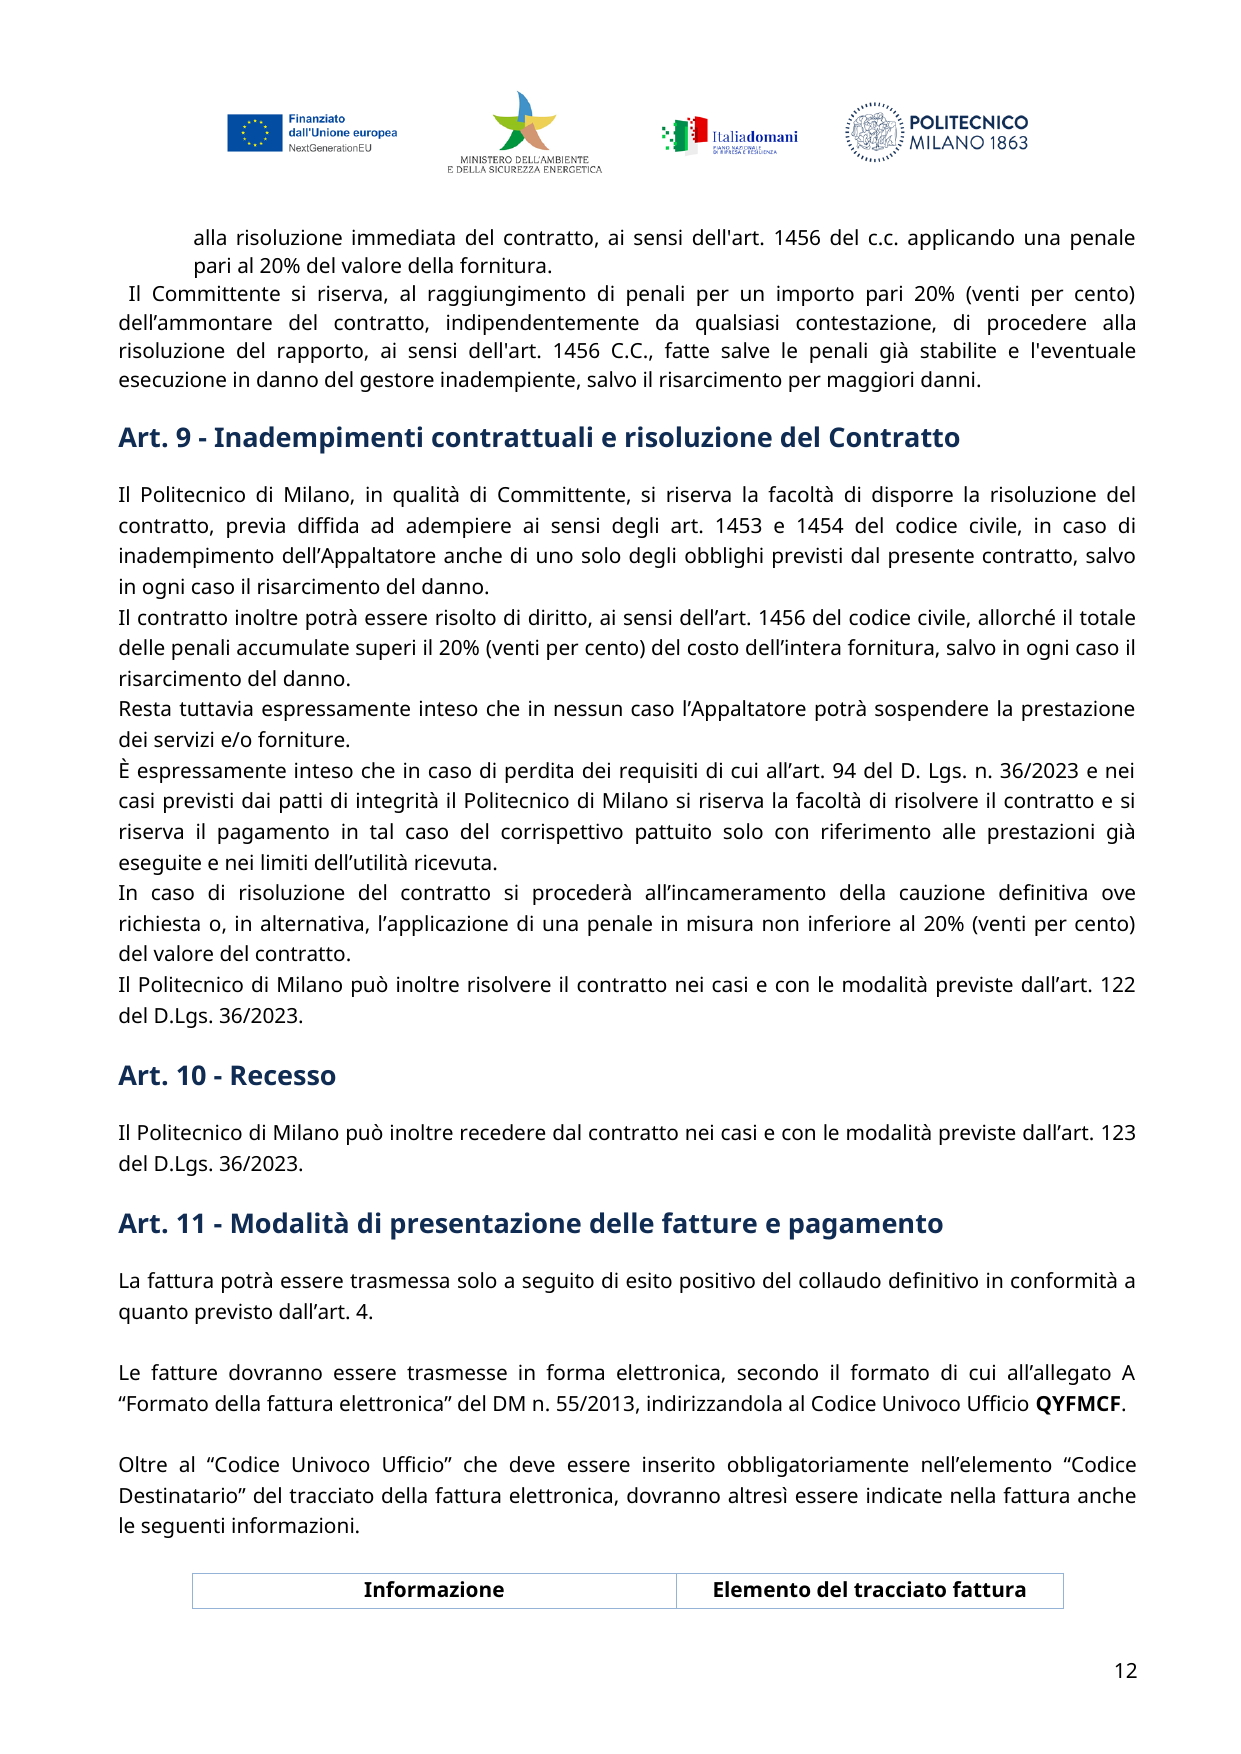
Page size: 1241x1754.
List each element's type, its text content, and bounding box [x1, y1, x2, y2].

text Il Politecnico di Milano può inoltre risolvere il contratto nei casi e con le modalità previste dall’art. 122 del D.Lgs. 36/2023. [118, 970, 1138, 1029]
text Il Politecnico di Milano, in qualità di Committente, si riserva la facoltà di disporre la risoluzione del contratto, previa diffida ad adempiere ai sensi degli art. 1453 e 1454 del codice civile, in caso di inadempimento dell’Appaltatore anche di uno solo degli obblighi previsti dal presente contratto, salvo in ogni caso il risarcimento del danno. [118, 480, 1138, 601]
text Le fatture dovranno essere trasmesse in forma elettronica, secondo il formato di cui all’allegato A “Formato della fattura elettronica” del DM n. 55/2013, indirizzandola al Codice Univoco Ufficio QYFMCF. [118, 1358, 1138, 1417]
text In caso di risoluzione del contratto si procederà all’incameramento della cauzione definitiva ove richiesta o, in alternativa, l’applicazione di una penale in misura non inferiore al 20% (venti per cento) del valore del contratto. [118, 878, 1138, 968]
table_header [677, 1574, 1063, 1608]
text È espressamente inteso che in caso di perdita dei requisiti di cui all’art. 94 del D. Lgs. n. 36/2023 e nei casi previsti dai patti di integrità il Politecnico di Milano si riserva la facoltà di risolvere il contratto e si riserva il pagamento in tal caso del corrispettivo pattuito solo con riferimento alle prestazioni già eseguite e nei limiti dell’utilità ricevuta. [118, 756, 1138, 876]
table_header Informazione [193, 1574, 676, 1608]
text Resta tuttavia espressamente inteso che in nessun caso l’Appaltatore potrà sospendere la prestazione dei servizi e/o forniture. [118, 694, 1138, 754]
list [156, 223, 1138, 279]
text Oltre al “Codice Univoco Ufficio” che deve essere inserito obbligatoriamente nell’elemento “Codice Destinatario” del tracciato della fattura elettronica, dovranno altresì essere indicate nella fattura anche le seguenti informazioni. [118, 1450, 1138, 1540]
text Il contratto inoltre potrà essere risolto di diritto, ai sensi dell’art. 1456 del codice civile, allorché il totale delle penali accumulate superi il 20% (venti per cento) del costo dell’intera fornitura, salvo in ogni caso il risarcimento del danno. [118, 603, 1138, 692]
text Il Committente si riserva, al raggiungimento di penali per un importo pari 20% (venti per cento) dell’ammontare del contratto, indipendentemente da qualsiasi contestazione, di procedere alla risoluzione del rapporto, ai sensi dell'art. 1456 C.C., fatte salve le penali già stabilite e l'eventuale esecuzione in danno del gestore inadempiente, salvo il risarcimento per maggiori danni. [118, 279, 1138, 393]
text La fattura potrà essere trasmessa solo a seguito di esito positivo del collaudo definitivo in conformità a quanto previsto dall’art. 4. [118, 1266, 1138, 1326]
subtitle Art. 9 - Inadempimenti contrattuali e risoluzione del Contratto [118, 418, 1138, 455]
text Il Politecnico di Milano può inoltre recedere dal contratto nei casi e con le modalità previste dall’art. 123 del D.Lgs. 36/2023. [118, 1118, 1138, 1177]
subtitle Art. 11 - Modalità di presentazione delle fatture e pagamento [118, 1204, 1138, 1241]
subtitle Art. 10 - Recesso [118, 1056, 1138, 1093]
